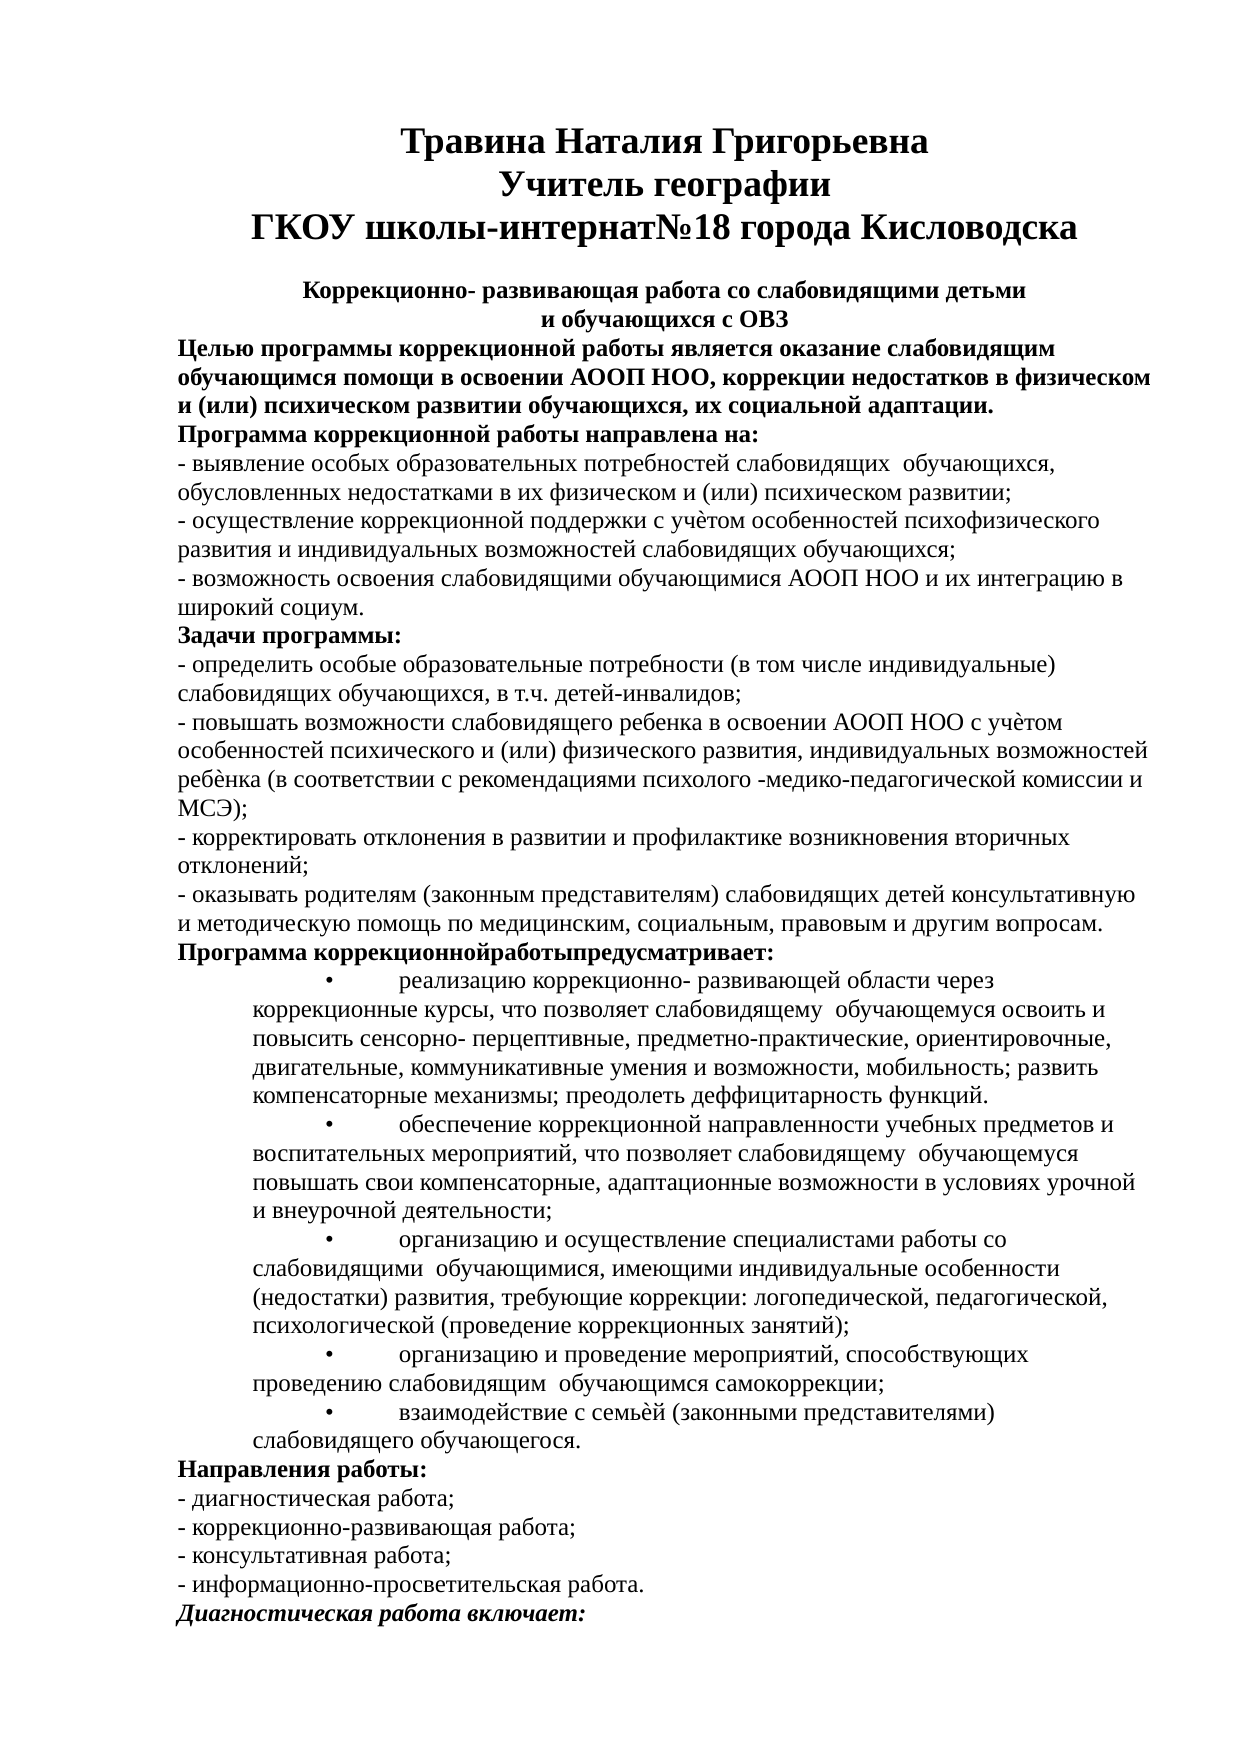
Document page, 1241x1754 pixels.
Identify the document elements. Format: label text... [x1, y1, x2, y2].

text - оказывать родителям (законным представителям) слабовидящих детей консультативную и методическую помощь по медицинским, социальным, правовым и другим вопросам. [177, 880, 1152, 937]
text - выявление особых образовательных потребностей слабовидящих обучающихся, обусловленных недостатками в их физическом и (или) психическом развитии; [177, 449, 1152, 506]
text ГКОУ школы-интернат№18 города Кисловодска [179, 204, 1149, 247]
text - диагностическая работа; [177, 1484, 1152, 1512]
text Учитель географии [179, 161, 1149, 204]
text Травина Наталия Григорьевна [179, 118, 1149, 161]
text Программа коррекционнойработыпредусматривает: [177, 937, 1152, 966]
text - определить особые образовательные потребности (в том числе индивидуальные) слабовидящих обучающихся, в т.ч. детей-инвалидов; [177, 650, 1152, 707]
text - консультативная работа; [177, 1541, 1152, 1570]
text и обучающихся с ОВЗ [177, 305, 1152, 334]
text - возможность освоения слабовидящими обучающимися АООП НОО и их интеграцию в широкий социум. [177, 564, 1152, 621]
text - корректировать отклонения в развитии и профилактике возникновения вторичных отклонений; [177, 822, 1152, 880]
text • реализацию коррекционно- развивающей области через коррекционные курсы, что позволяет слабовидящему обучающемуся освоить и повысить сенсорно- перцептивные, предметно-практические, ориентировочные, двигательные, коммуникативные умения и возможности, мобильность; развить компенсаторные механизмы; преодолеть деффицитарность функций. [252, 966, 1152, 1110]
text - информационно-просветительская работа. [177, 1570, 1152, 1599]
text • организацию и осуществление специалистами работы со слабовидящими обучающимися, имеющими индивидуальные особенности (недостатки) развития, требующие коррекции: логопедической, педагогической, психологической (проведение коррекционных занятий); [252, 1225, 1152, 1340]
text - коррекционно-развивающая работа; [177, 1512, 1152, 1541]
text Направления работы: [177, 1455, 1152, 1484]
text - повышать возможности слабовидящего ребенка в освоении АООП НОО с учѐтом особенностей психического и (или) физического развития, индивидуальных возможностей ребѐнка (в соответствии с рекомендациями психолого -медико-педагогической комиссии и МСЭ); [177, 707, 1152, 822]
text • обеспечение коррекционной направленности учебных предметов и воспитательных мероприятий, что позволяет слабовидящему обучающемуся повышать свои компенсаторные, адаптационные возможности в условиях урочной и внеурочной деятельности; [252, 1110, 1152, 1225]
text Целью программы коррекционной работы является оказание слабовидящим обучающимся помощи в освоении АООП НОО, коррекции недостатков в физическом и (или) психическом развитии обучающихся, их социальной адаптации. [177, 334, 1152, 420]
text Задачи программы: [177, 621, 1152, 650]
text - осуществление коррекционной поддержки с учѐтом особенностей психофизического развития и индивидуальных возможностей слабовидящих обучающихся; [177, 506, 1152, 564]
text Программа коррекционной работы направлена на: [177, 420, 1152, 449]
text • взаимодействие с семьѐй (законными представителями) слабовидящего обучающегося. [252, 1397, 1152, 1455]
text Коррекционно- развивающая работа со слабовидящими детьми [177, 276, 1152, 305]
text Диагностическая работа включает: [177, 1599, 1152, 1627]
text • организацию и проведение мероприятий, способствующих проведению слабовидящим обучающимся самокоррекции; [252, 1340, 1152, 1397]
